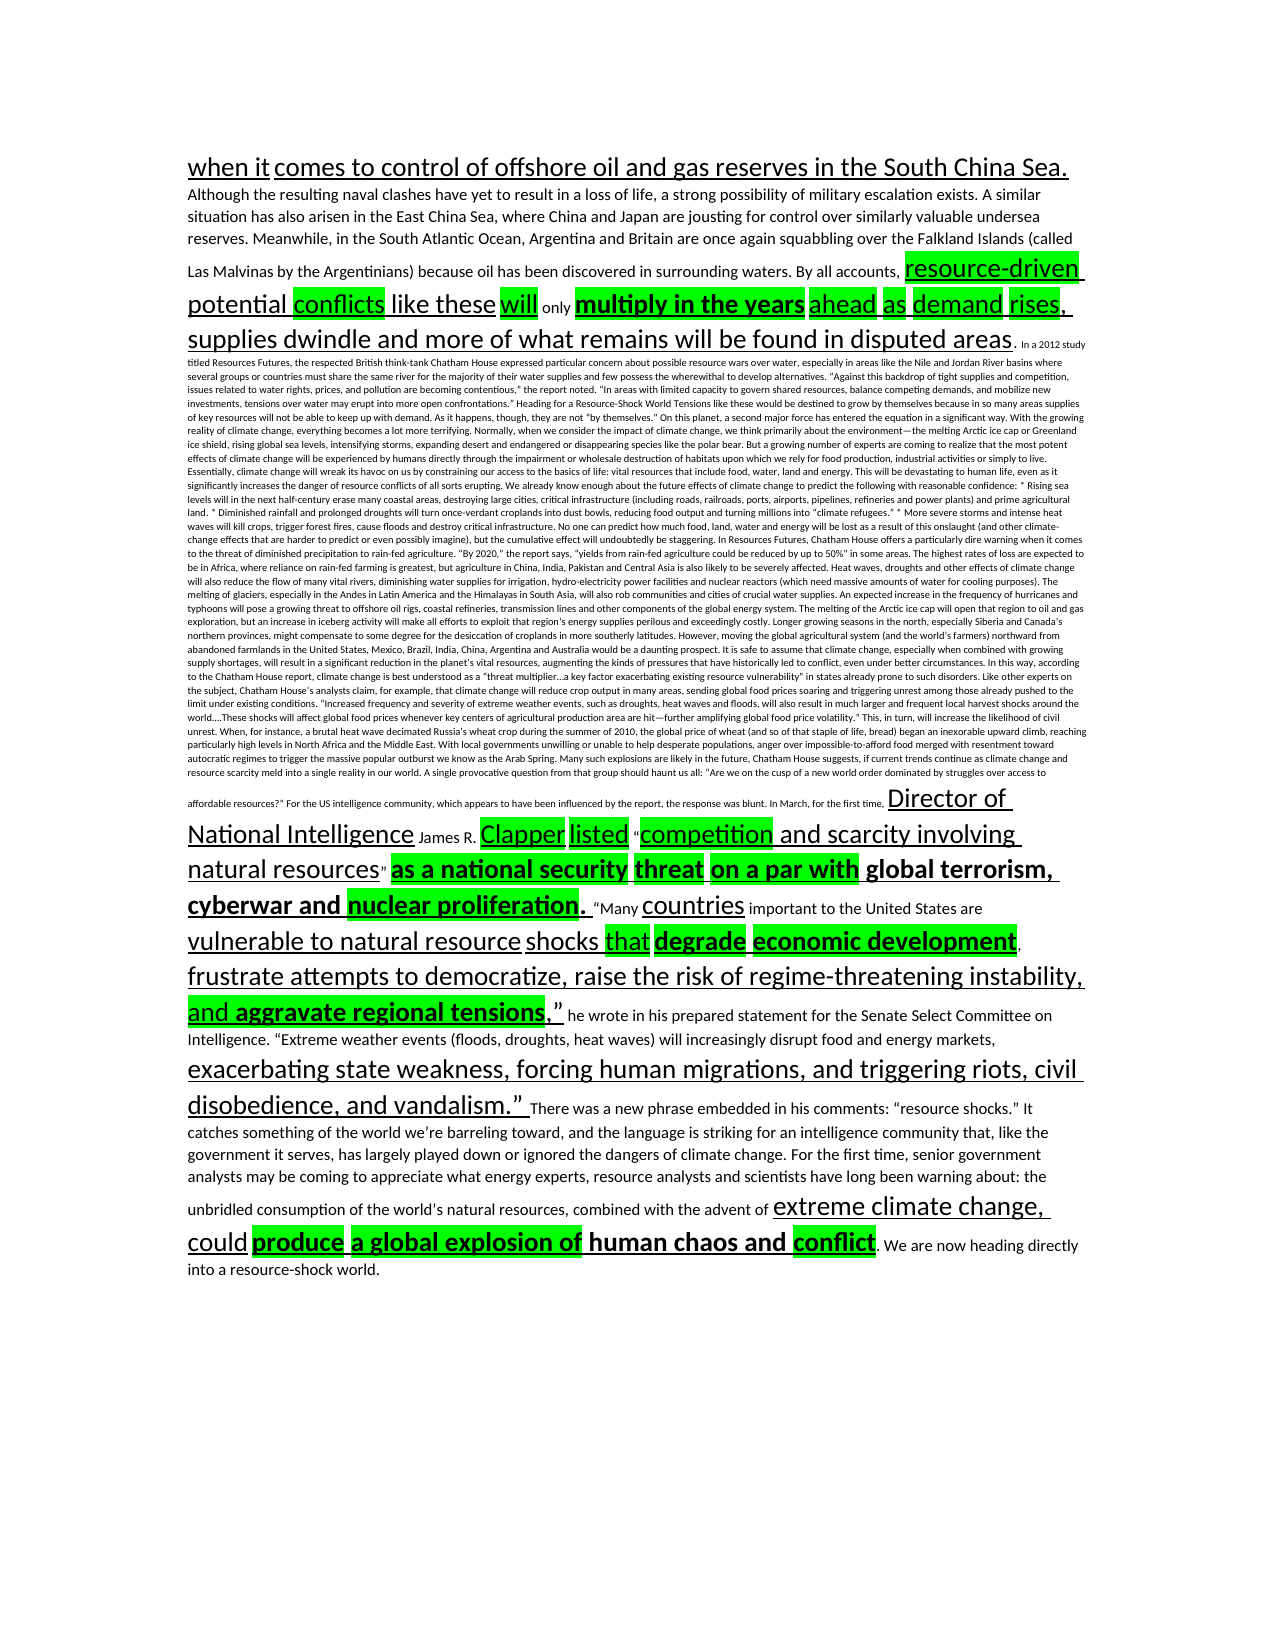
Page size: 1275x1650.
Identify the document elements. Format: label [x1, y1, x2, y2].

text [187, 150, 1087, 1280]
